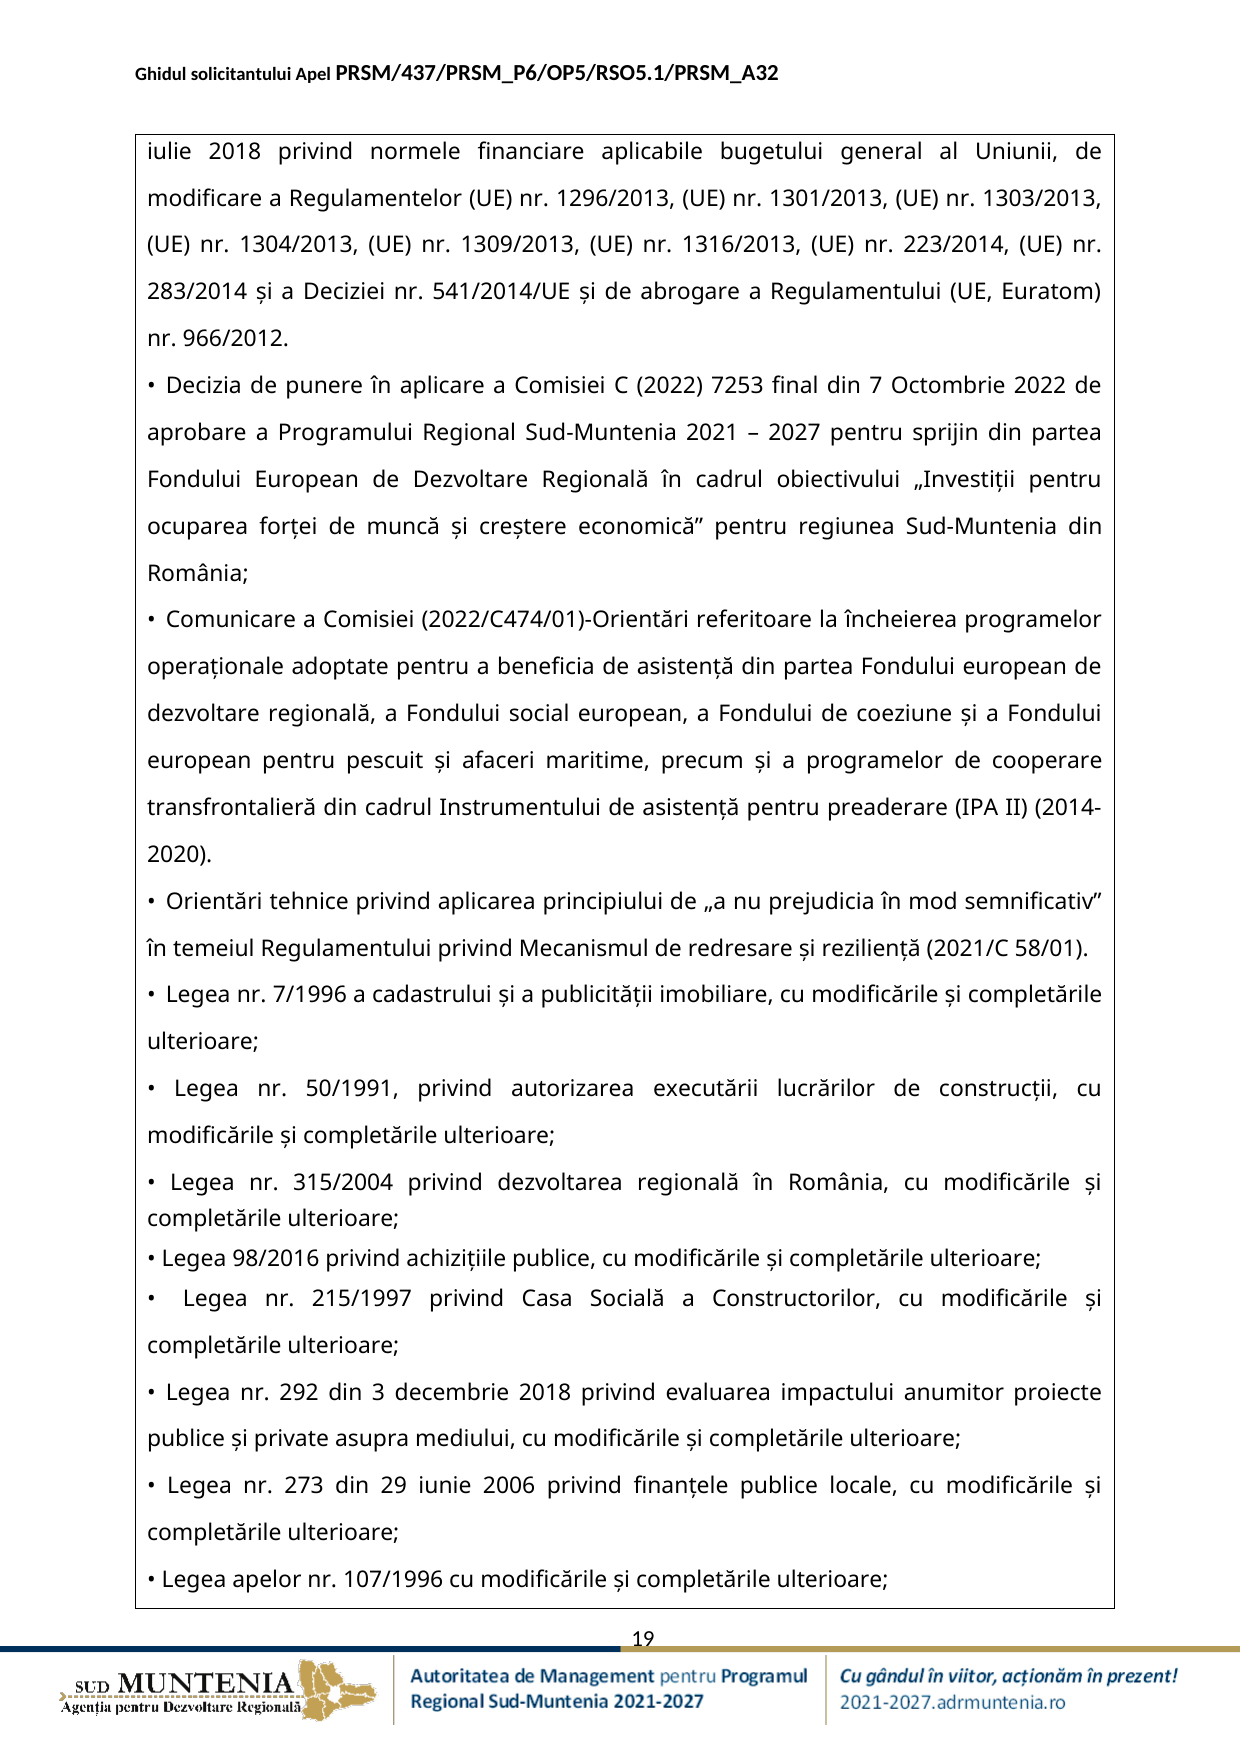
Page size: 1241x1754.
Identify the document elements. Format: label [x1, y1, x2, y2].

picture [0, 1646, 1241, 1726]
table_header [136, 135, 1114, 1607]
